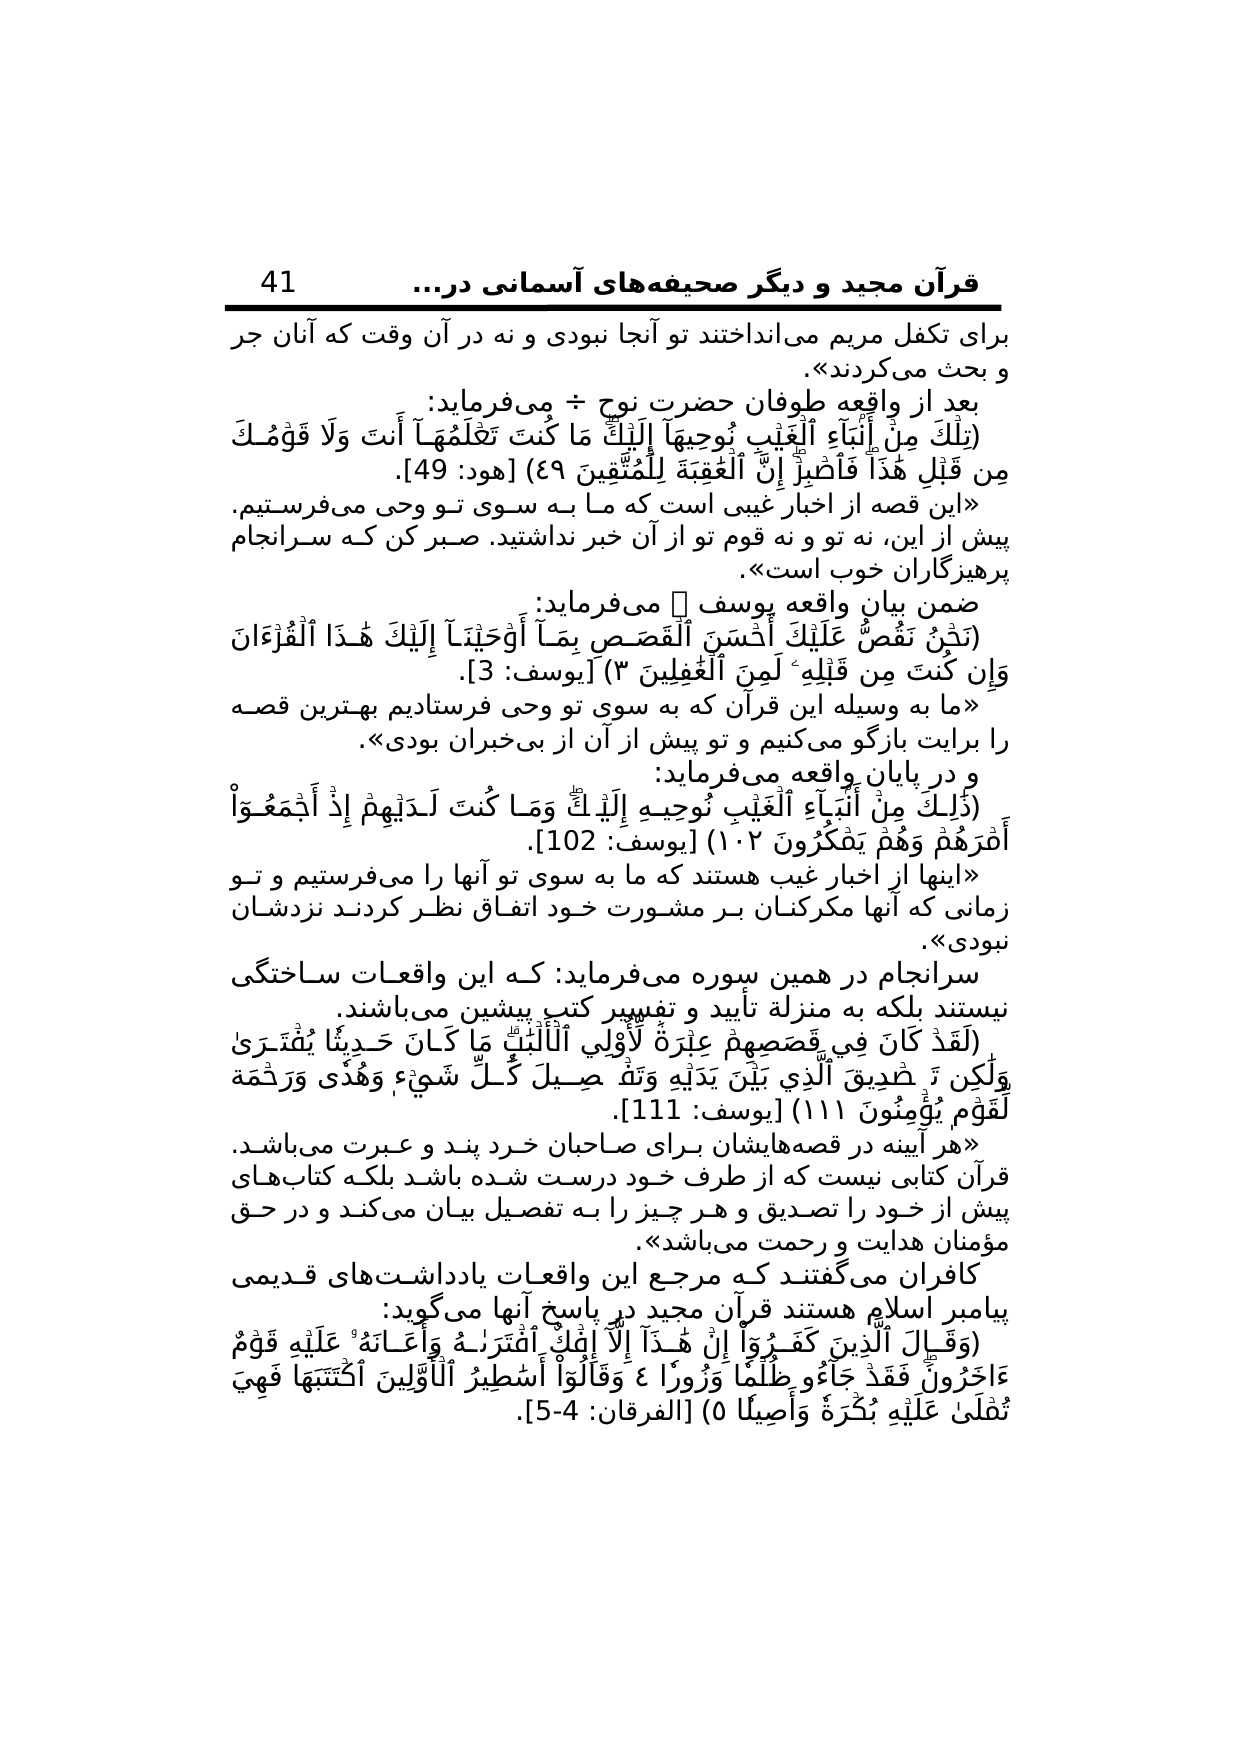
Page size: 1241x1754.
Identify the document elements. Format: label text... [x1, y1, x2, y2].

text سرانجام در همین سوره می‌فرماید: که این واقعات ساختگی نیستند بلکه به منزلة تأیید و تفسیر کتب پیشین می‌باشند. [230, 957, 1010, 1024]
text و در پایان واقعه می‌فرماید: [230, 755, 1010, 789]
text کافران می‌گفتند که مرجع این واقعات یادداشت‌های قدیمی پیامبر اسلام هستند قرآن مجید در پاسخ آنها می‌گوید: [230, 1257, 1010, 1325]
text ﴿تِلۡكَ مِنۡ أَنۢبَآءِ ٱلۡغَيۡبِ نُوحِيهَآ إِلَيۡكَۖ مَا كُنتَ تَعۡلَمُهَآ أَنتَ وَلَا قَوۡمُكَ مِن قَبۡلِ هَٰذَاۖ فَٱصۡبِرۡۖ إِنَّ ٱلۡعَٰقِبَةَ لِلۡمُتَّقِينَ ٤٩﴾ [هود: 49]. [230, 418, 1010, 486]
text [230, 318, 1010, 384]
text ﴿ذَٰلِكَ مِنۡ أَنۢبَآءِ ٱلۡغَيۡبِ نُوحِيهِ إِلَيۡكَۖ وَمَا كُنتَ لَدَيۡهِمۡ إِذۡ أَجۡمَعُوٓاْ أَمۡرَهُمۡ وَهُمۡ يَمۡكُرُونَ ١٠٢﴾ [یوسف: 102]. [230, 789, 1010, 857]
text ضمن بیان واقعه یوسف می‌فرماید: [230, 585, 1010, 619]
text «ما به وسیله این قرآن که به سوی تو وحی فرستادیم بهترین قصه را برایت بازگو می‌کنیم و تو پیش از آن از بی‌خبران بودی». [230, 687, 1010, 755]
text بعد از واقعه طوفان حضرت نوح ÷ می‌فرماید: [230, 384, 1010, 418]
text «هر آیینه در قصه‌هایشان برای صاحبان خرد پند و عبرت می‌باشد. قرآن کتابی نیست که از طرف خود درست شده باشد بلکه کتاب‌های پیش از خود را تصدیق و هر چیز را به تفصیل بیان می‌کند و در حق مؤمنان هدایت و رحمت می‌باشد». [230, 1126, 1010, 1257]
text «اینها از اخبار غیب هستند که ما به سوی تو آنها را می‌فرستیم و تو زمانی که آنها مکرکنان بر مشورت خود اتفاق نظر کردند نزدشان نبودی». [230, 857, 1010, 957]
text «این قصه از اخبار غیبی است که ما به سوی تو وحی می‌فرستیم. پیش از این، نه تو و نه قوم تو از آن خبر نداشتید. صبر کن که سرانجام پرهیزگاران خوب است». [230, 486, 1010, 585]
text ﴿وَقَالَ ٱلَّذِينَ كَفَرُوٓاْ إِنۡ هَٰذَآ إِلَّآ إِفۡكٌ ٱفۡتَرَىٰهُ وَأَعَانَهُۥ عَلَيۡهِ قَوۡمٌ ءَاخَرُونَۖ فَقَدۡ جَآءُو ظُلۡمٗا وَزُورٗا ٤ وَقَالُوٓاْ أَسَٰطِيرُ ٱلۡأَوَّلِينَ ٱكۡتَتَبَهَا فَهِيَ تُمۡلَىٰ عَلَيۡهِ بُكۡرَةٗ وَأَصِيلٗا ٥﴾ [الفرقان: 4-5]. [230, 1325, 1010, 1427]
text ﴿لَقَدۡ كَانَ فِي قَصَصِهِمۡ عِبۡرَةٞ لِّأُوْلِي ٱلۡأَلۡبَٰبِۗ مَا كَانَ حَدِيثٗا يُفۡتَرَىٰ وَلَٰكِن تَصۡدِيقَ ٱلَّذِي بَيۡنَ يَدَيۡهِ وَتَفۡصِيلَ كُلِّ شَيۡءٖ وَهُدٗى وَرَحۡمَةٗ لِّقَوۡمٖ يُؤۡمِنُونَ ١١١﴾ [یوسف: 111]. [230, 1024, 1010, 1126]
text ﴿نَحۡنُ نَقُصُّ عَلَيۡكَ أَحۡسَنَ ٱلۡقَصَصِ بِمَآ أَوۡحَيۡنَآ إِلَيۡكَ هَٰذَا ٱلۡقُرۡءَانَ وَإِن كُنتَ مِن قَبۡلِهِۦ لَمِنَ ٱلۡغَٰفِلِينَ ٣﴾ [یوسف: 3]. [230, 619, 1010, 687]
